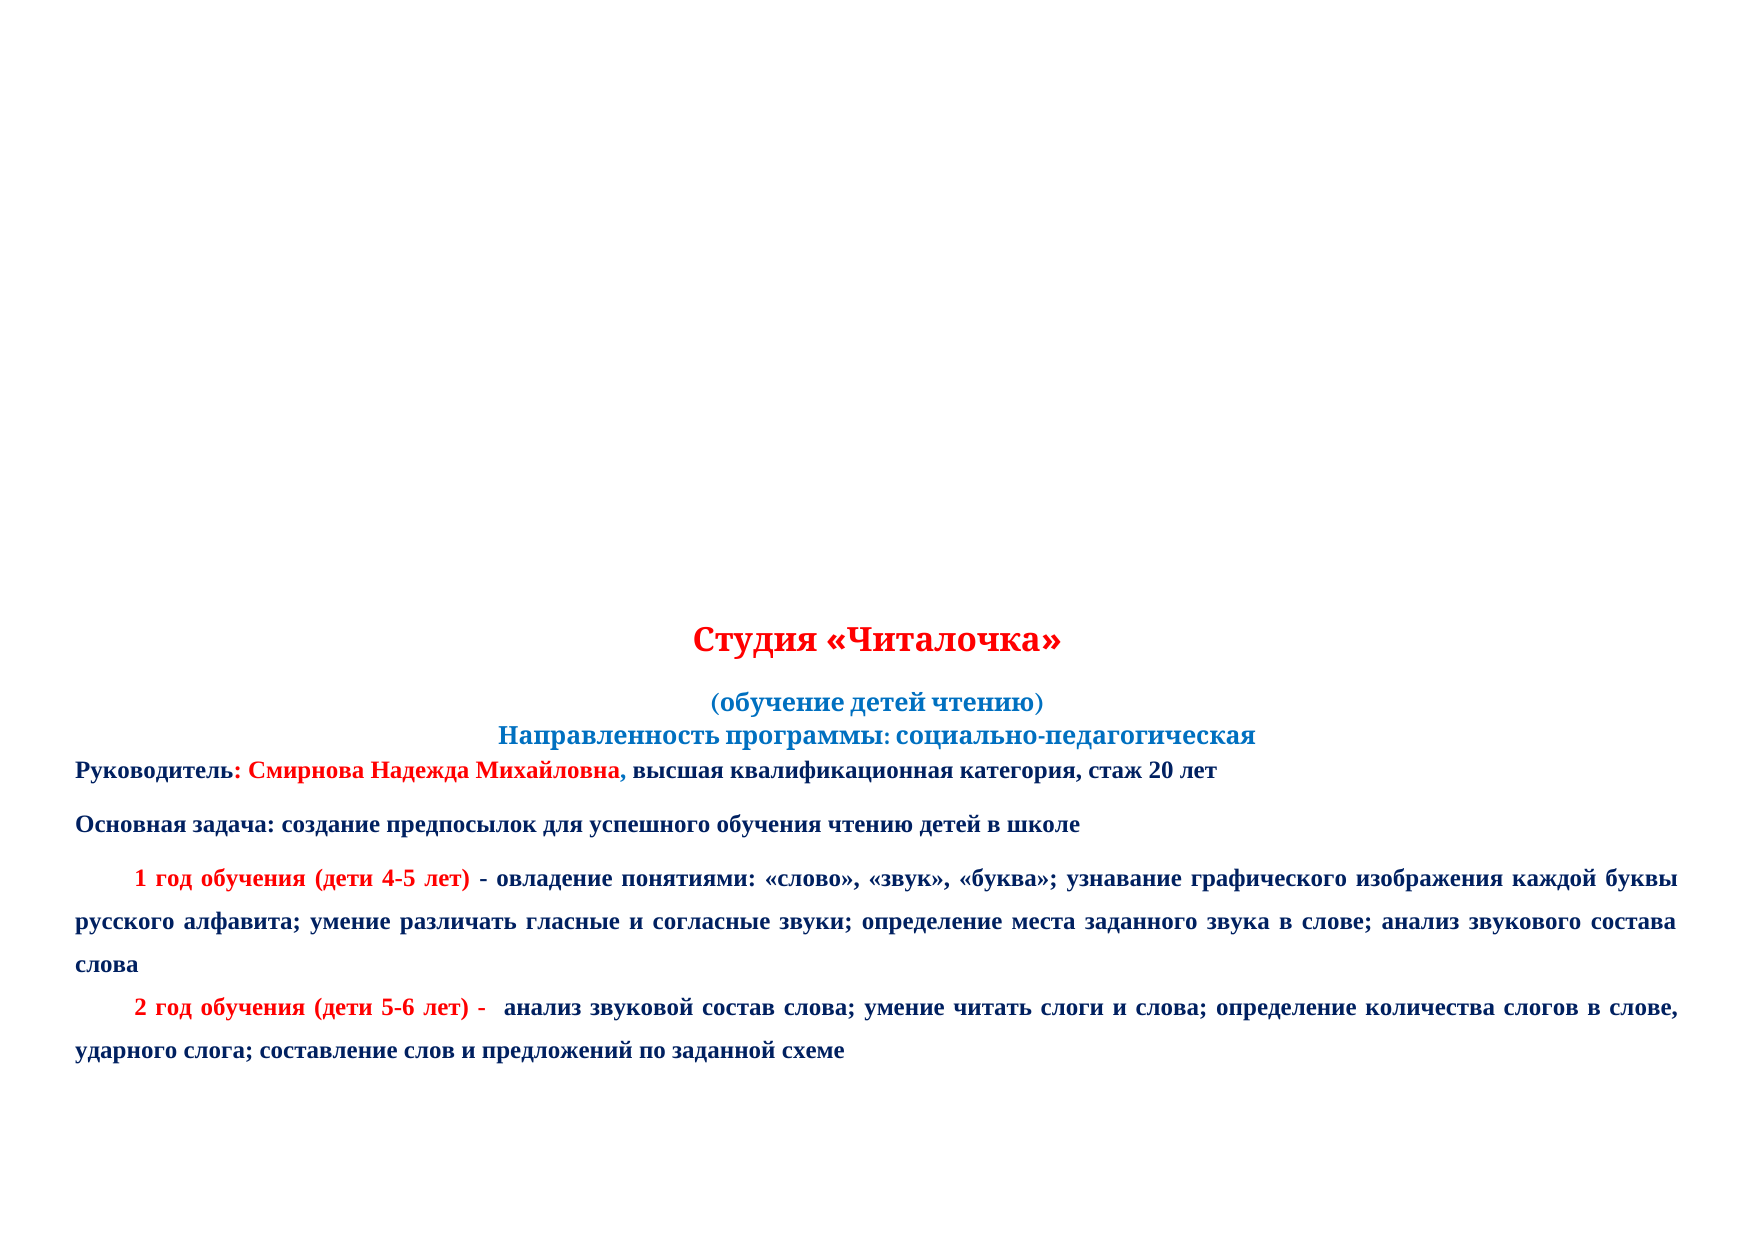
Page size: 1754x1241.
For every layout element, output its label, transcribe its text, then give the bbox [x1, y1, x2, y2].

text 1 год обучения (дети 4-5 лет) - овладение понятиями: «слово», «звук», «буква»; узнавание графического изображения каждой буквы русского алфавита; умение различать гласные и согласные звуки; определение места заданного звука в слове; анализ звукового состава слова [75, 863, 1679, 978]
text 2 год обучения (дети 5-6 лет) - анализ звуковой состав слова; умение читать слоги и слова; определение количества слогов в слове, ударного слога; составление слов и предложений по заданной схеме [75, 992, 1679, 1064]
text Основная задача: создание предпосылок для успешного обучения чтению детей в школе [75, 809, 1679, 838]
text Направленность программы: социально-педагогическая [75, 722, 1679, 751]
text (обучение детей чтению) [75, 689, 1679, 718]
text Руководитель: Смирнова Надежда Михайловна, высшая квалификационная категория, стаж 20 лет [75, 755, 1679, 784]
text Студия «Читалочка» [75, 616, 1679, 662]
